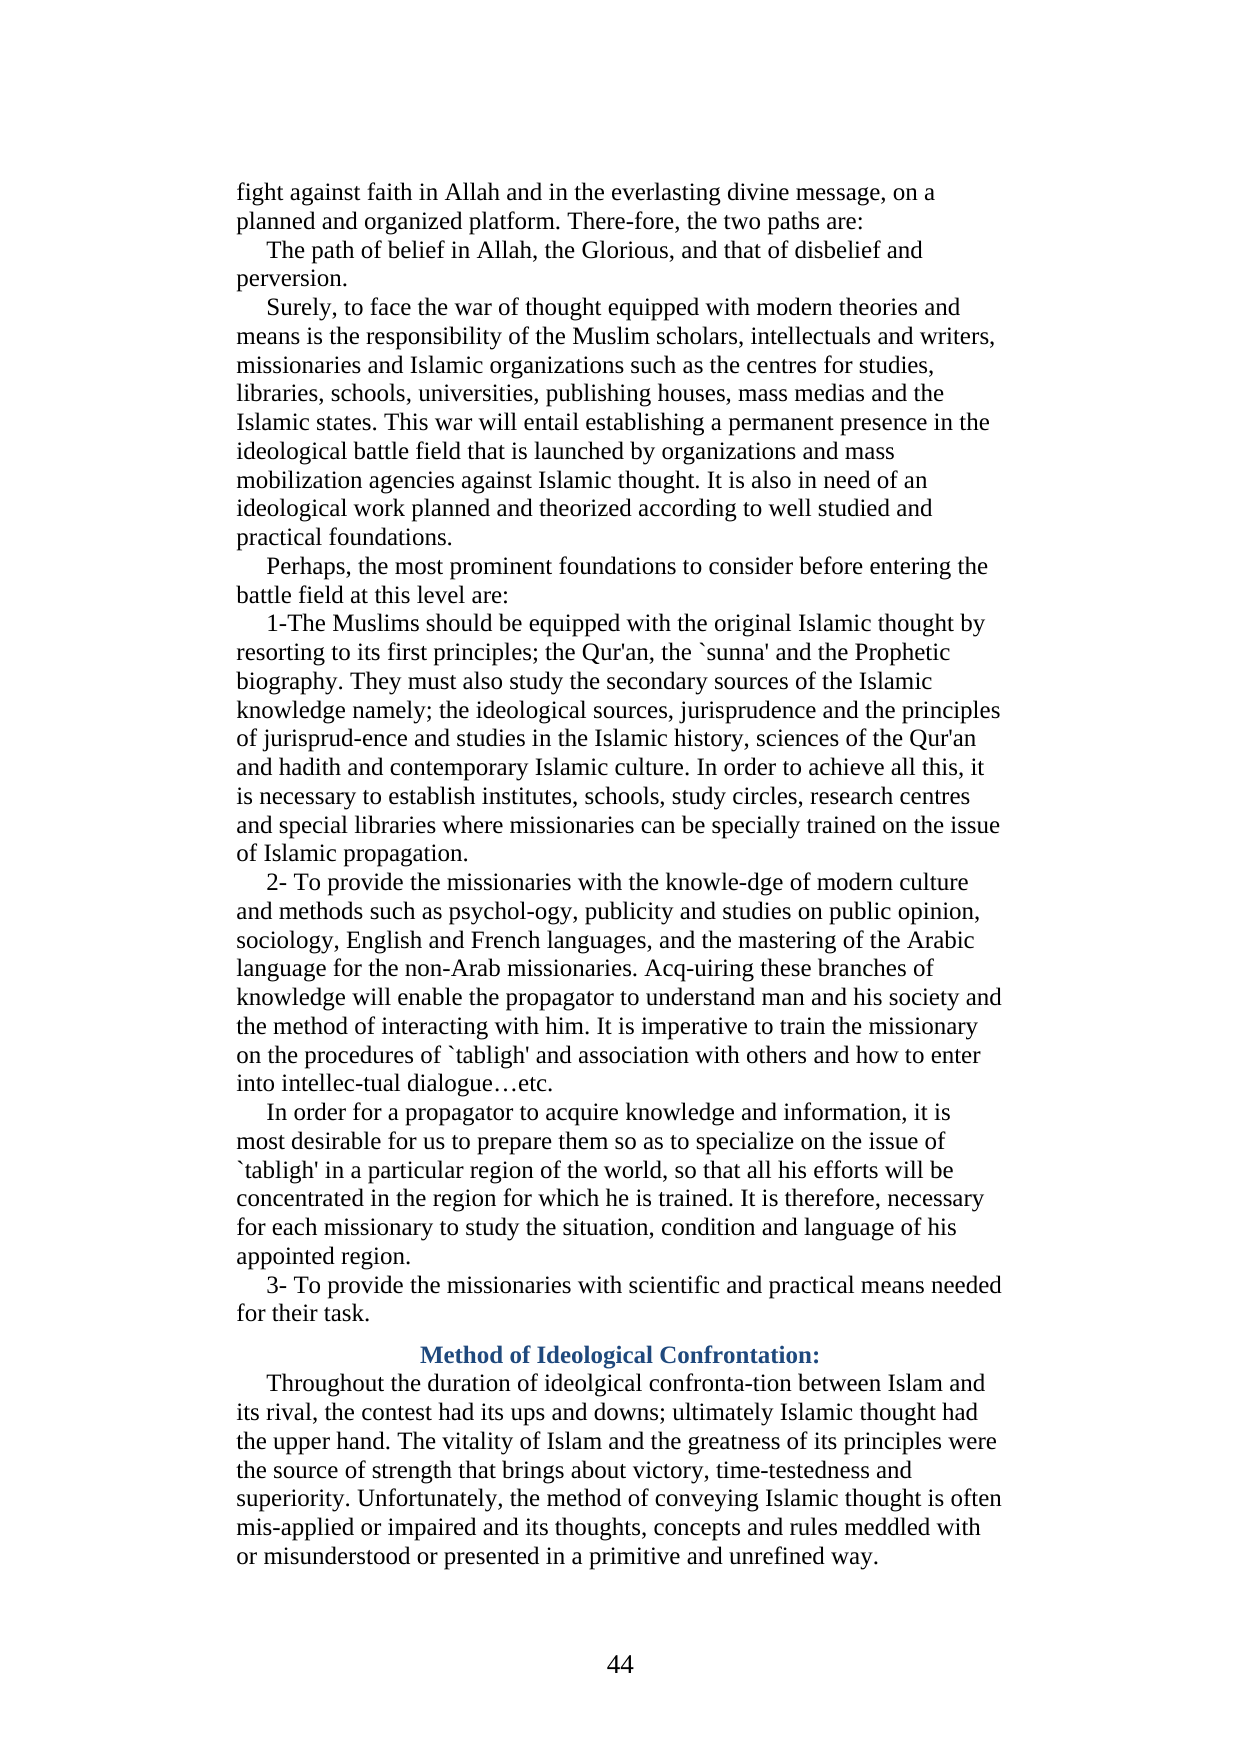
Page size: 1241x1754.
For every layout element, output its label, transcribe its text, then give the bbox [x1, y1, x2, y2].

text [236, 177, 1004, 235]
text In order for a propagator to acquire knowledge and information, it is most desirable for us to prepare them so as to specialize on the issue of `tabligh' in a particular region of the world, so that all his efforts will be concentrated in the region for which he is trained. It is therefore, necessary for each missionary to study the situation, condition and language of his appointed region. [236, 1097, 1004, 1270]
text Perhaps, the most prominent foundations to consider before entering the battle field at this level are: [236, 551, 1004, 608]
text 2- To provide the missionaries with the knowle-dge of modern culture and methods such as psychol-ogy, publicity and studies on public opinion, sociology, English and French languages, and the mastering of the Arabic language for the non-Arab missionaries. Acq-uiring these branches of knowledge will enable the propagator to understand man and his society and the method of interacting with him. It is imperative to train the missionary on the procedures of `tabligh' and association with others and how to enter into intellec-tual dialogue…etc. [236, 867, 1004, 1097]
subtitle Method of Ideological Confrontation: [236, 1340, 1004, 1368]
text Throughout the duration of ideolgical confronta-tion between Islam and its rival, the contest had its ups and downs; ultimately Islamic thought had the upper hand. The vitality of Islam and the greatness of its principles were the source of strength that brings about victory, time-testedness and superiority. Unfortunately, the method of conveying Islamic thought is often mis-applied or impaired and its thoughts, concepts and rules meddled with or misunderstood or presented in a primitive and unrefined way. [236, 1368, 1004, 1570]
text Surely, to face the war of thought equipped with modern theories and means is the responsibility of the Muslim scholars, intellectuals and writers, missionaries and Islamic organizations such as the centres for studies, libraries, schools, universities, publishing houses, mass medias and the Islamic states. This war will entail establishing a permanent presence in the ideological battle field that is launched by organizations and mass mobilization agencies against Islamic thought. It is also in need of an ideological work planned and theorized according to well studied and practical foundations. [236, 292, 1004, 551]
text 1-The Muslims should be equipped with the original Islamic thought by resorting to its first principles; the Qur'an, the `sunna' and the Prophetic biography. They must also study the secondary sources of the Islamic knowledge namely; the ideological sources, jurisprudence and the principles of jurisprud-ence and studies in the Islamic history, sciences of the Qur'an and hadith and contemporary Islamic culture. In order to achieve all this, it is necessary to establish institutes, schools, study circles, research centres and special libraries where missionaries can be specially trained on the issue of Islamic propagation. [236, 608, 1004, 867]
text The path of belief in Allah, the Glorious, and that of disbelief and perversion. [236, 235, 1004, 292]
text 3- To provide the missionaries with scientific and practical means needed for their task. [236, 1270, 1004, 1327]
